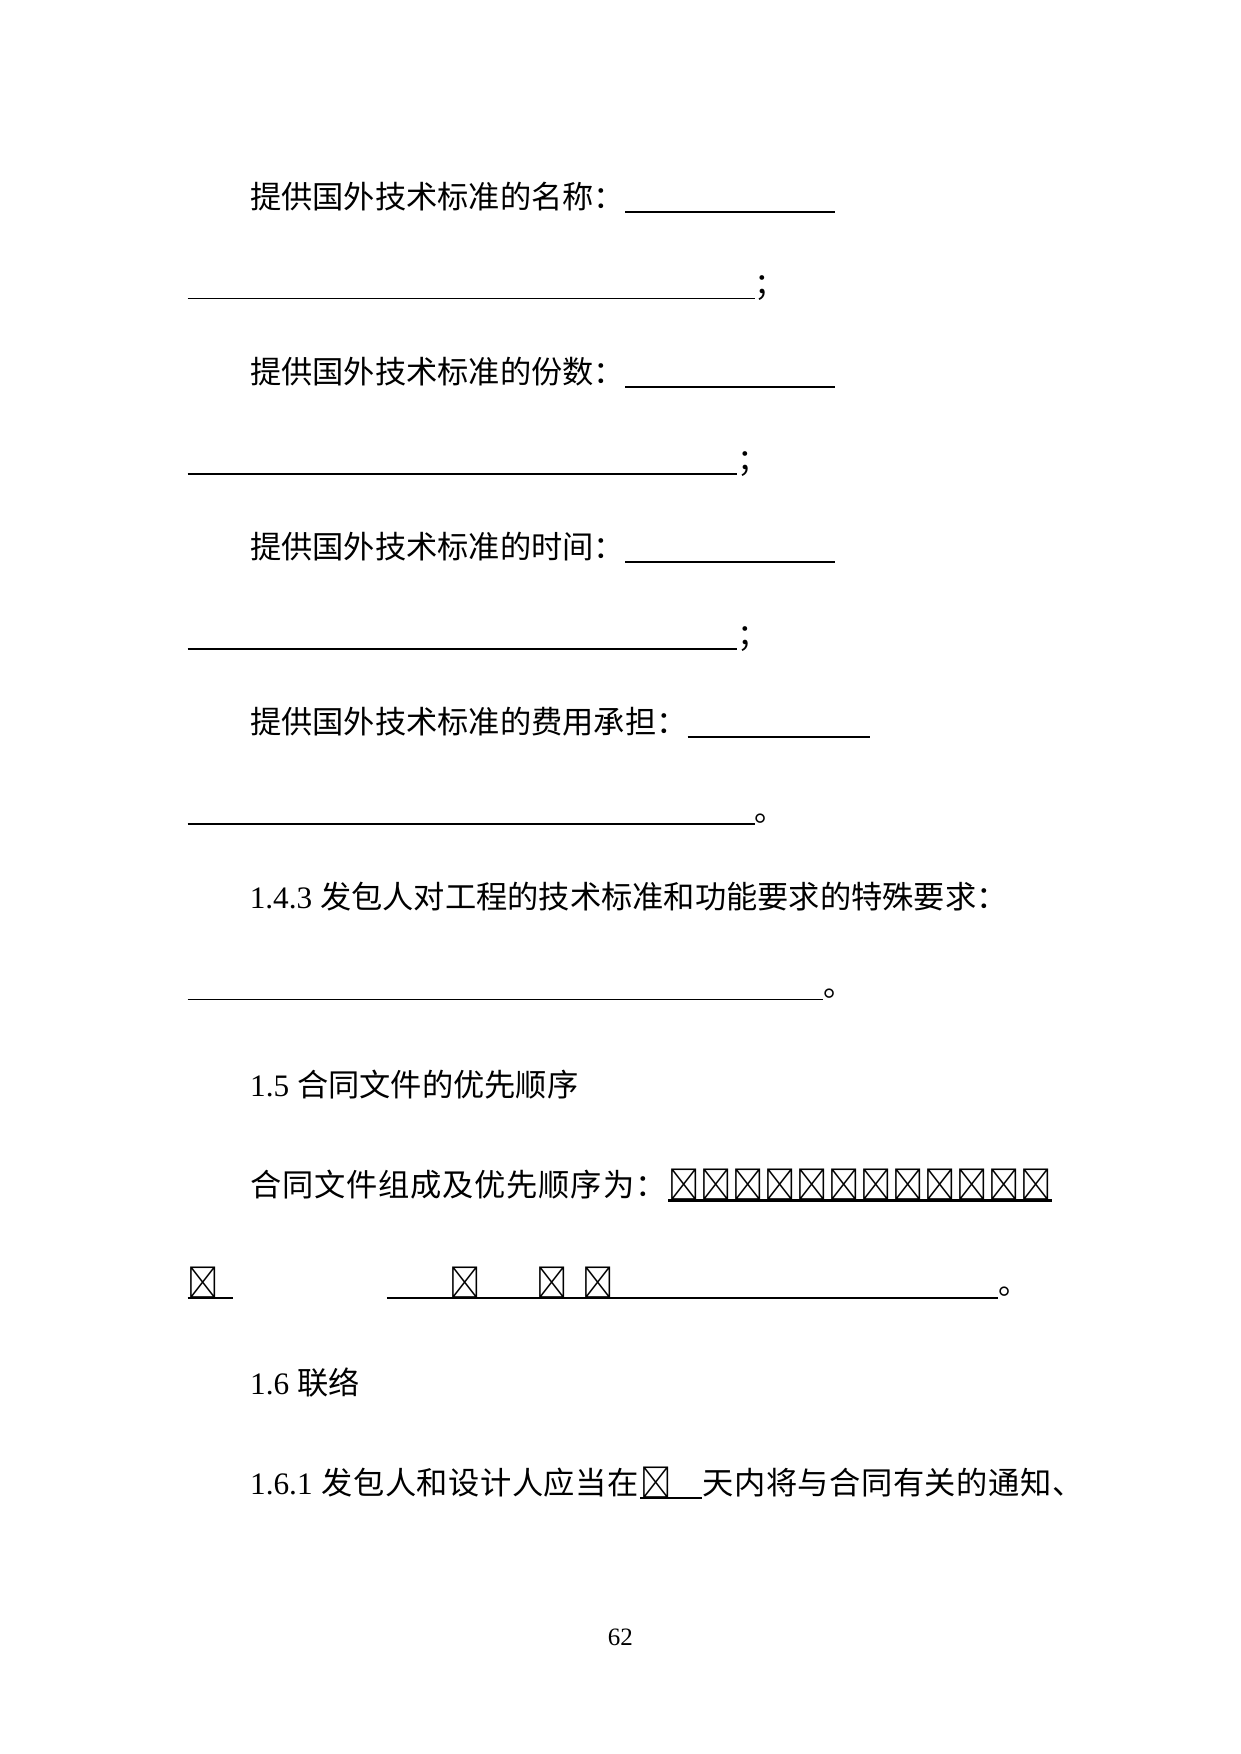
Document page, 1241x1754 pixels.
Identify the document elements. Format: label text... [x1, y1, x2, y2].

text 1.5 合同文件的优先顺序 [187, 1051, 1053, 1116]
text 提供国外技术标准的名称： [187, 162, 1053, 227]
text     。 [187, 950, 1053, 1015]
text  。 [187, 775, 1053, 840]
text  ； [187, 249, 1053, 314]
text 提供国外技术标准的费用承担： [187, 688, 1053, 753]
text  ； [187, 600, 1053, 665]
text 提供国外技术标准的时间： [187, 512, 1053, 577]
text 提供国外技术标准的份数： [187, 337, 1053, 402]
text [187, 1448, 1053, 1513]
text 1.6 联络 [187, 1348, 1053, 1413]
text  ； [187, 425, 1053, 490]
text 合同文件组成及优先顺序为：    。 [187, 1151, 1053, 1313]
text 1.4.3 发包人对工程的技术标准和功能要求的特殊要求： [249, 863, 1053, 928]
